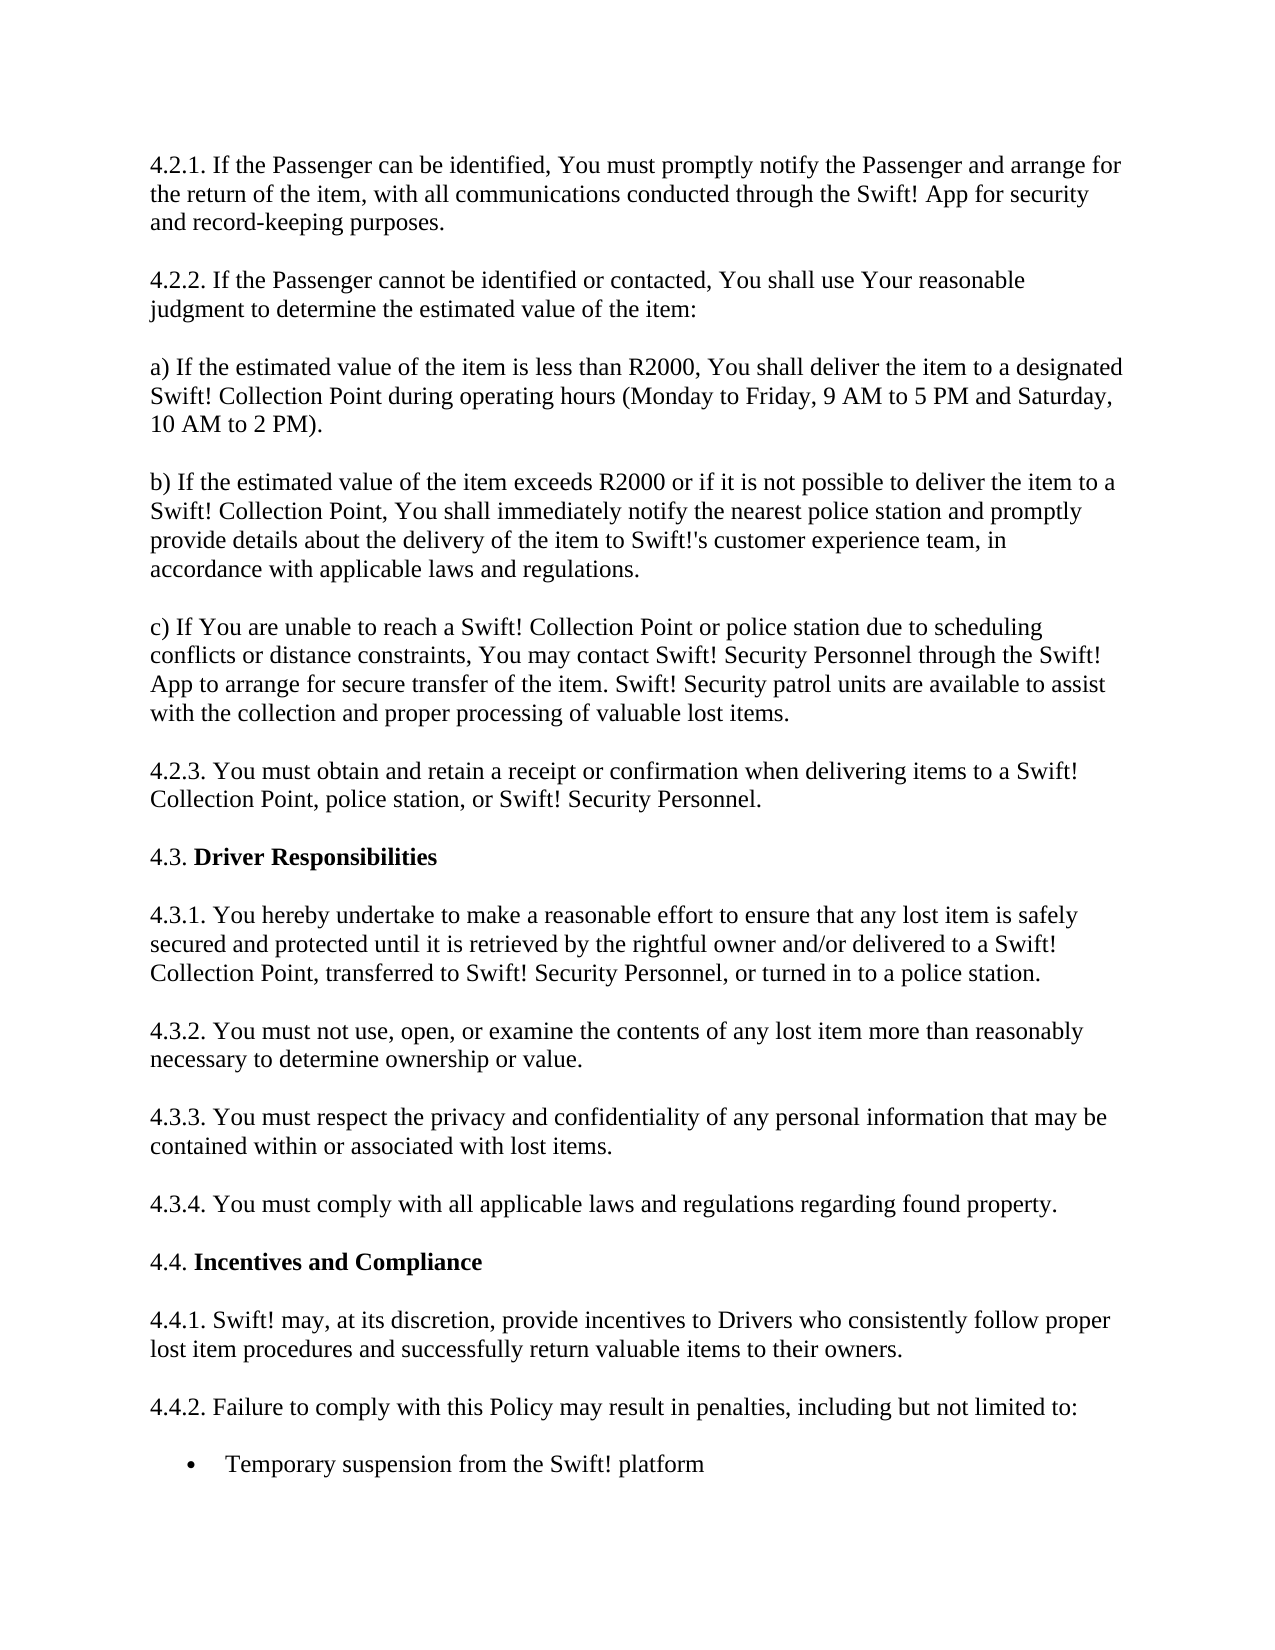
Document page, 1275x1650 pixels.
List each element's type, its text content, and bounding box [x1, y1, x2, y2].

list Temporary suspension from the Swift! platform [187, 1449, 1125, 1478]
text 4.2.1. If the Passenger can be identified, You must promptly notify the Passenger and arrange for the return of the item, with all communications conducted through the Swift! App for security and record-keeping purposes. [150, 150, 1125, 236]
text c) If You are unable to reach a Swift! Collection Point or police station due to scheduling conflicts or distance constraints, You may contact Swift! Security Personnel through the Swift! App to arrange for secure transfer of the item. Swift! Security patrol units are available to assist with the collection and proper processing of valuable lost items. [150, 612, 1125, 727]
text 4.3. Driver Responsibilities [150, 842, 1125, 871]
text 4.2.3. You must obtain and retain a receipt or confirmation when delivering items to a Swift! Collection Point, police station, or Swift! Security Personnel. [150, 756, 1125, 813]
text 4.3.1. You hereby undertake to make a reasonable effort to ensure that any lost item is safely secured and protected until it is retrieved by the rightful owner and/or delivered to a Swift! Collection Point, transferred to Swift! Security Personnel, or turned in to a police station. [150, 900, 1125, 987]
text 4.3.2. You must not use, open, or examine the contents of any lost item more than reasonably necessary to determine ownership or value. [150, 1016, 1125, 1073]
text 4.3.3. You must respect the privacy and confidentiality of any personal information that may be contained within or associated with lost items. [150, 1102, 1125, 1160]
text 4.4.1. Swift! may, at its discretion, provide incentives to Drivers who consistently follow proper lost item procedures and successfully return valuable items to their owners. [150, 1305, 1125, 1362]
text 4.4. Incentives and Compliance [150, 1247, 1125, 1276]
text b) If the estimated value of the item exceeds R2000 or if it is not possible to deliver the item to a Swift! Collection Point, You shall immediately notify the nearest police station and promptly provide details about the delivery of the item to Swift!'s customer experience team, in accordance with applicable laws and regulations. [150, 467, 1125, 582]
text a) If the estimated value of the item is less than R2000, You shall deliver the item to a designated Swift! Collection Point during operating hours (Monday to Friday, 9 AM to 5 PM and Saturday, 10 AM to 2 PM). [150, 352, 1125, 438]
text 4.2.2. If the Passenger cannot be identified or contacted, You shall use Your reasonable judgment to determine the estimated value of the item: [150, 265, 1125, 323]
text 4.3.4. You must comply with all applicable laws and regulations regarding found property. [150, 1189, 1125, 1218]
text 4.4.2. Failure to comply with this Policy may result in penalties, including but not limited to: [150, 1392, 1125, 1420]
